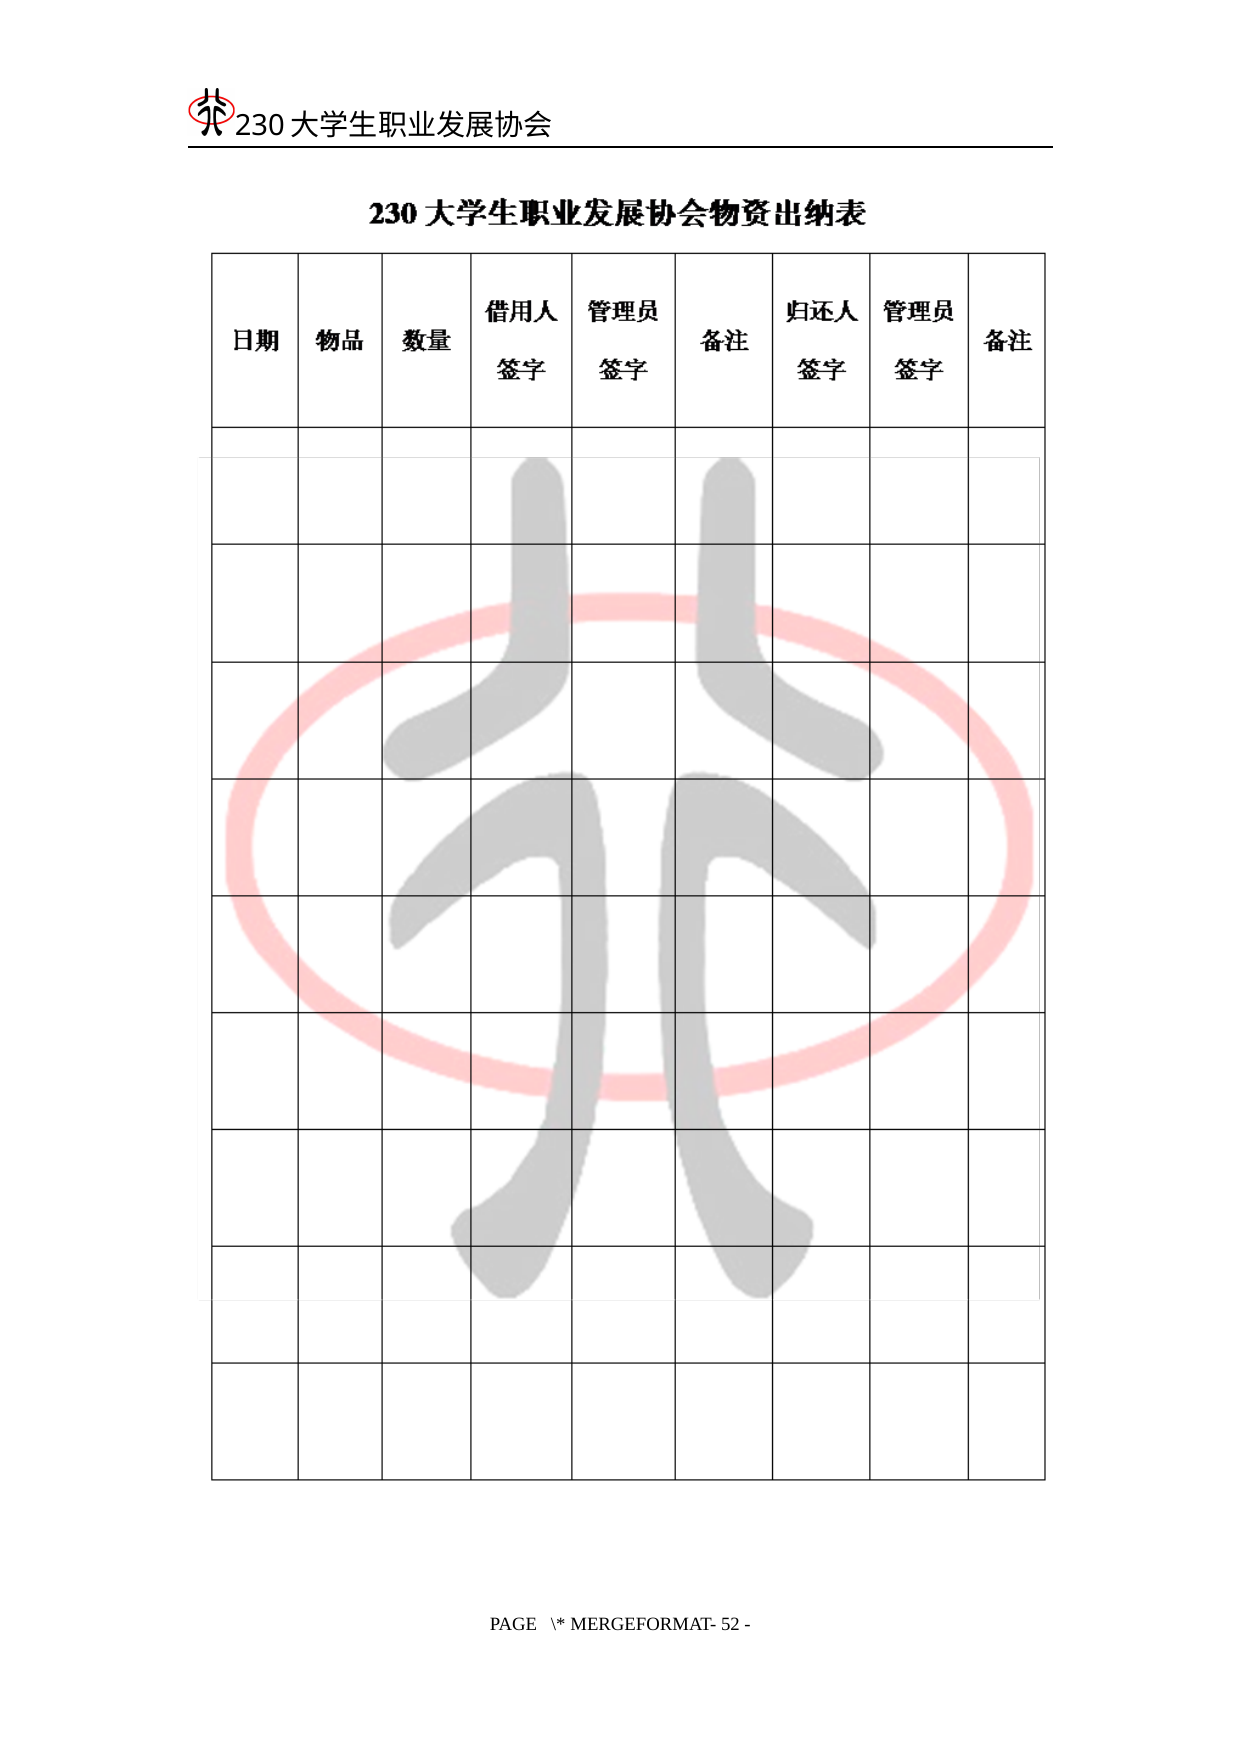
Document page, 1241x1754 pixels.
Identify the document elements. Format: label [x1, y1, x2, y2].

picture [187, 176, 1053, 1539]
picture [187, 88, 235, 136]
